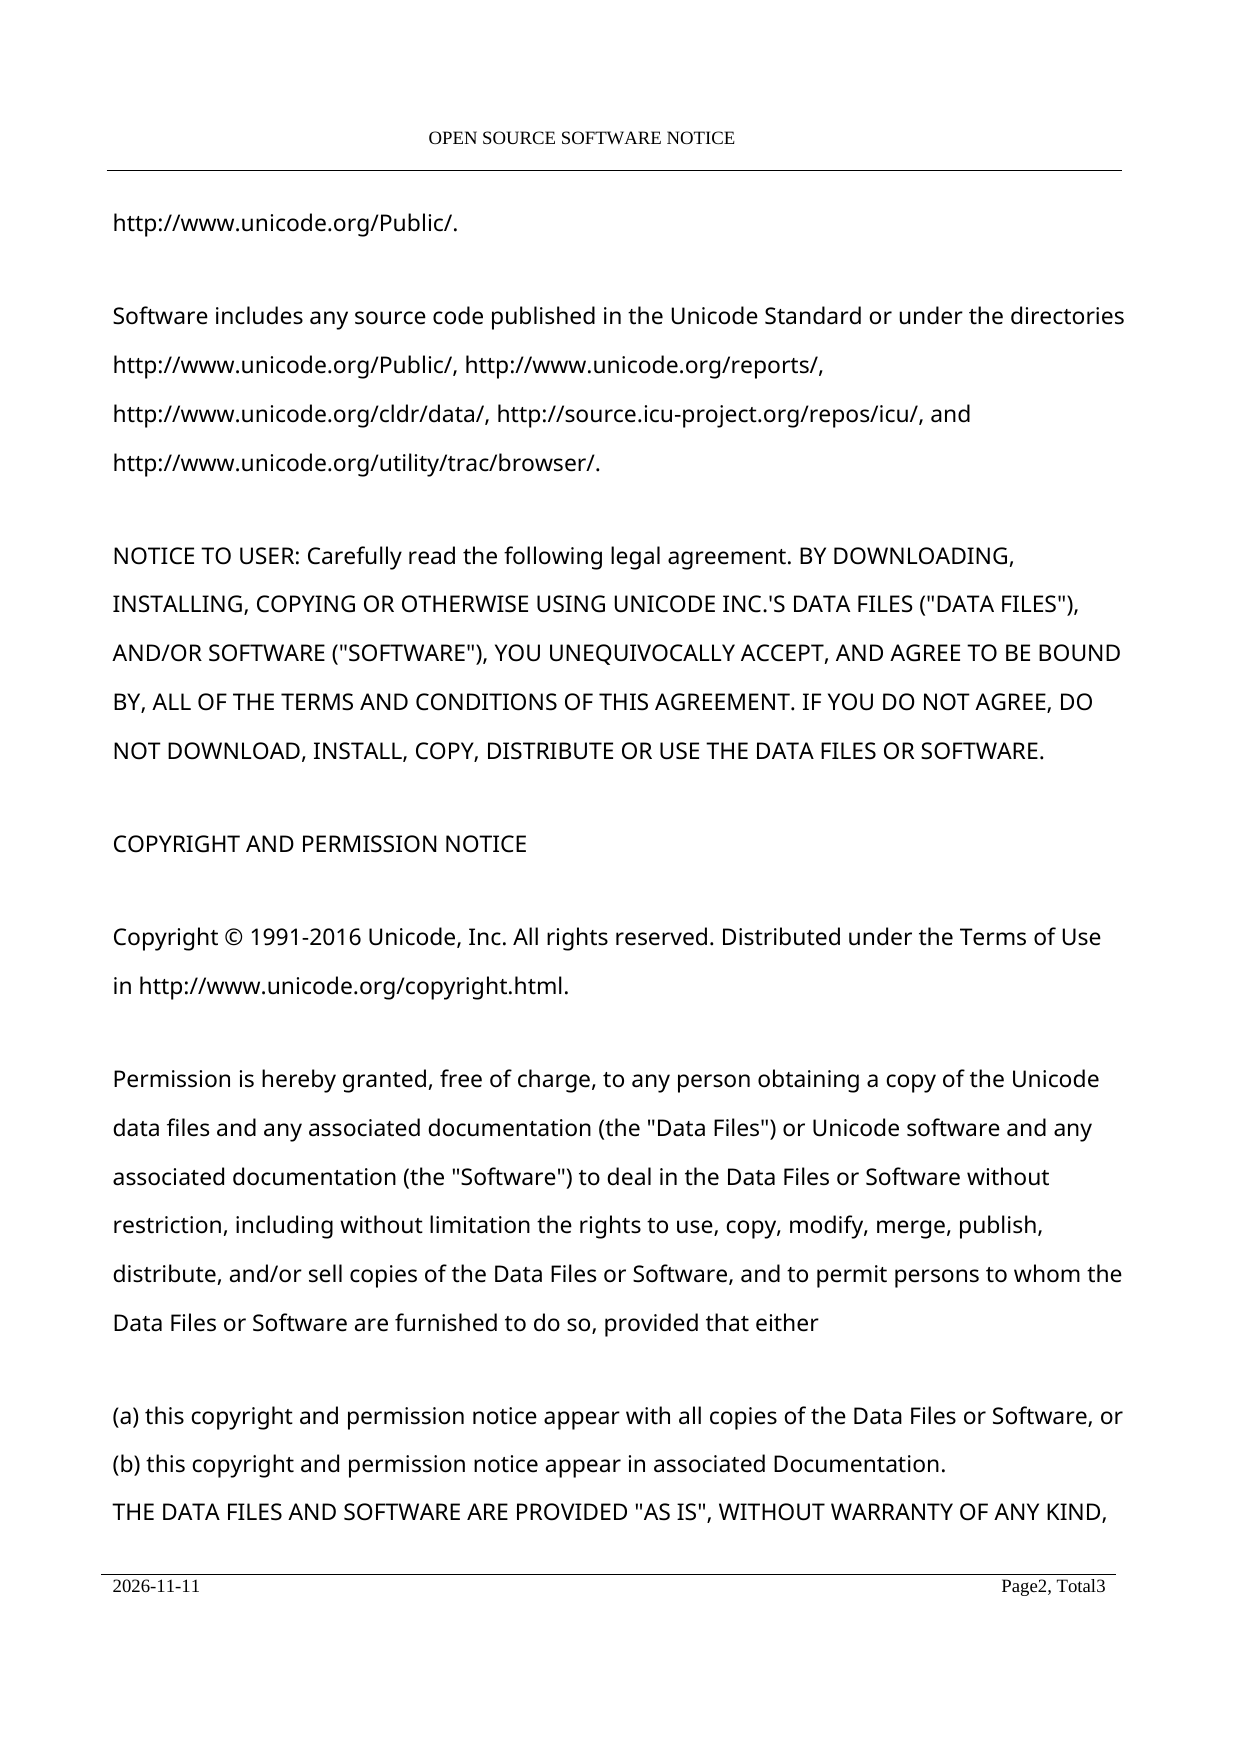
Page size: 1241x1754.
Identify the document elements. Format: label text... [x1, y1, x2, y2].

text Permission is hereby granted, free of charge, to any person obtaining a copy of the Unicode data files and any associated documentation (the "Data Files") or Unicode software and any associated documentation (the "Software") to deal in the Data Files or Software without restriction, including without limitation the rights to use, copy, modify, merge, publish, distribute, and/or sell copies of the Data Files or Software, and to permit persons to whom the Data Files or Software are furnished to do so, provided that either [112, 1062, 1128, 1339]
text (b) this copyright and permission notice appear in associated Documentation. [112, 1448, 1128, 1480]
text (a) this copyright and permission notice appear with all copies of the Data Files or Software, or [112, 1399, 1128, 1432]
text Software includes any source code published in the Unicode Standard or under the directories http://www.unicode.org/Public/, http://www.unicode.org/reports/, http://www.unicode.org/cldr/data/, http://source.icu-project.org/repos/icu/, and http://www.unicode.org/utility/trac/browser/. [112, 299, 1128, 478]
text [112, 1496, 1128, 1528]
text NOTICE TO USER: Carefully read the following legal agreement. BY DOWNLOADING, INSTALLING, COPYING OR OTHERWISE USING UNICODE INC.'S DATA FILES ("DATA FILES"), AND/OR SOFTWARE ("SOFTWARE"), YOU UNEQUIVOCALLY ACCEPT, AND AGREE TO BE BOUND BY, ALL OF THE TERMS AND CONDITIONS OF THIS AGREEMENT. IF YOU DO NOT AGREE, DO NOT DOWNLOAD, INSTALL, COPY, DISTRIBUTE OR USE THE DATA FILES OR SOFTWARE. [112, 539, 1128, 767]
text COPYRIGHT AND PERMISSION NOTICE [112, 827, 1128, 860]
text Copyright © 1991-2016 Unicode, Inc. All rights reserved. Distributed under the Terms of Use in http://www.unicode.org/copyright.html. [112, 921, 1128, 1002]
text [112, 206, 1128, 239]
